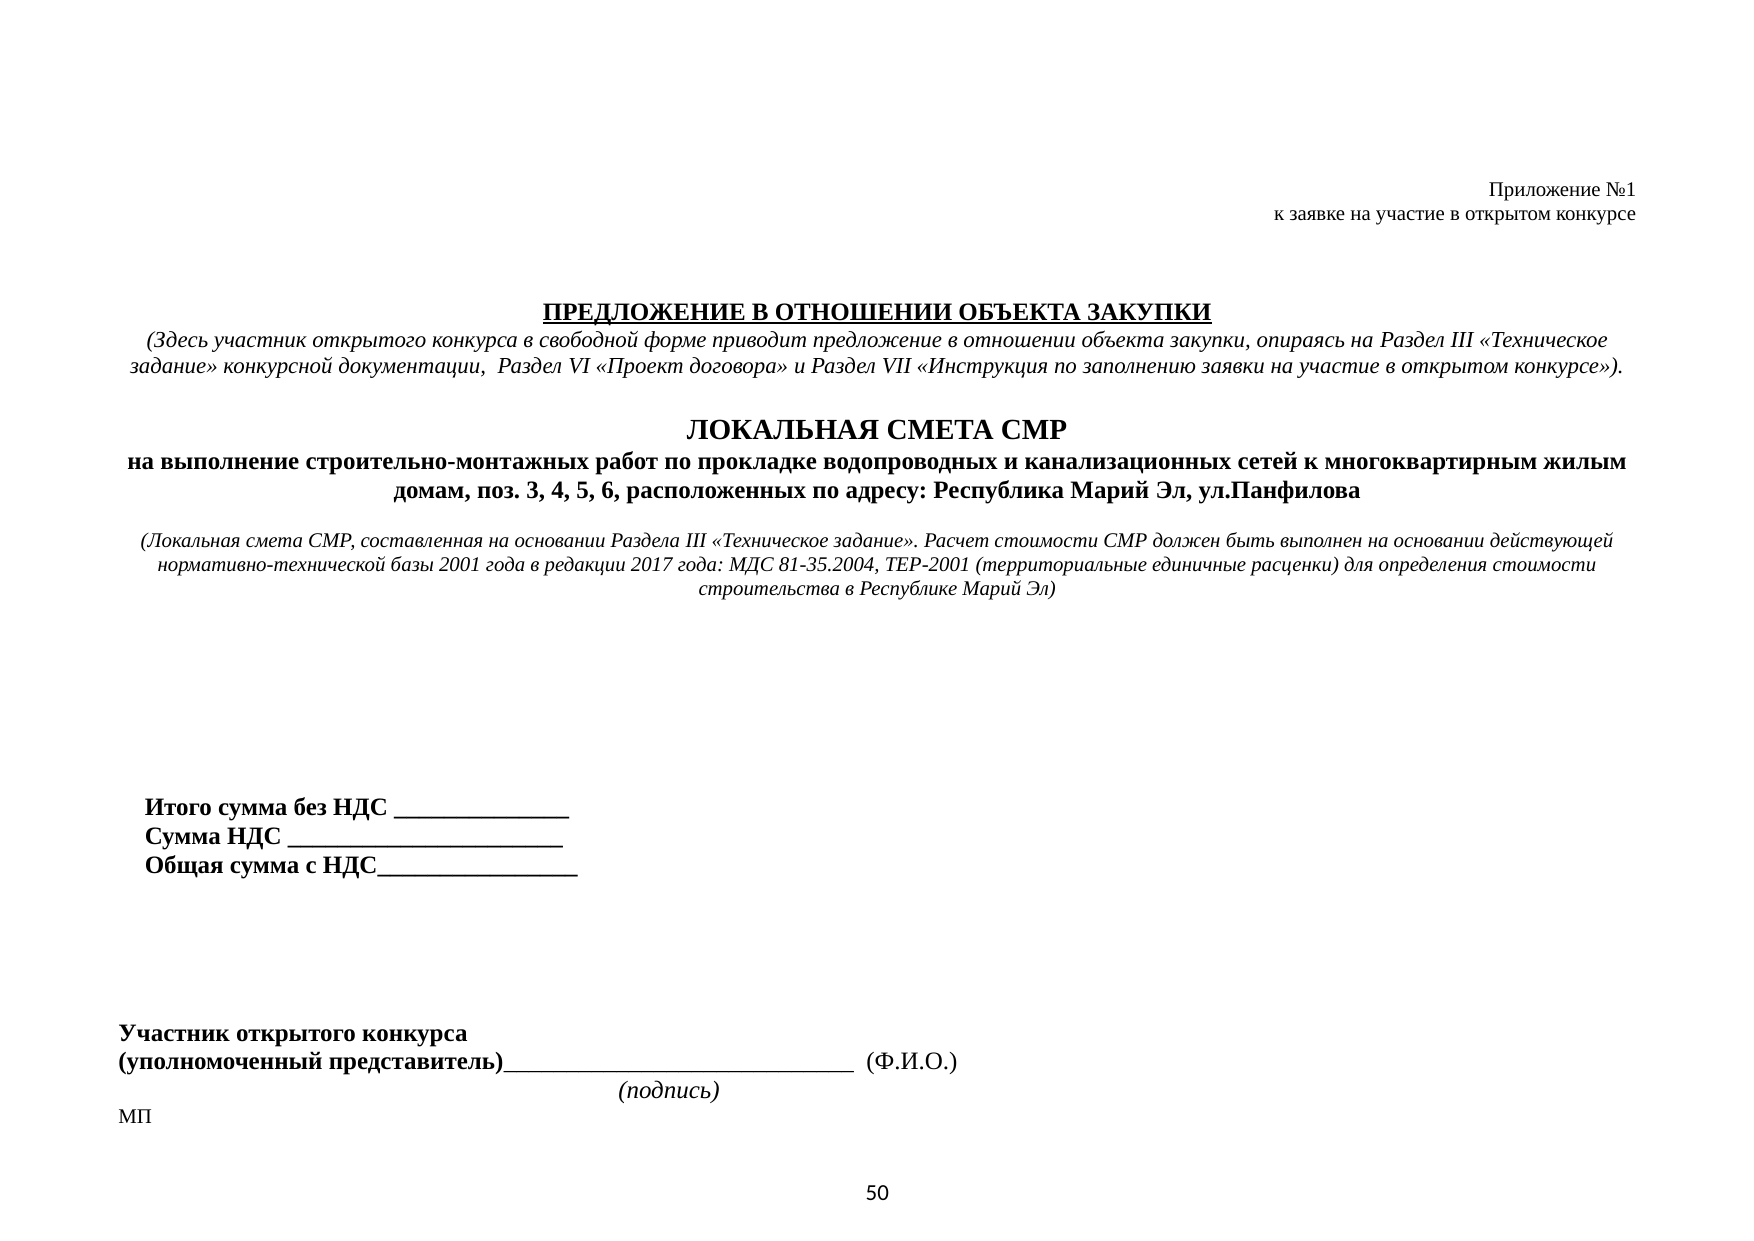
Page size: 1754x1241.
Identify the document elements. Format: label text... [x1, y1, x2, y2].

text (Здесь участник открытого конкурса в свободной форме приводит предложение в отношении объекта закупки, опираясь на Раздел III «Техническое задание» конкурсной документации, Раздел VI «Проект договора» и Раздел VII «Инструкция по заполнению заявки на участие в открытом конкурсе»). [118, 326, 1636, 379]
text (Локальная смета СМР, составленная на основании Раздела III «Техническое задание». Расчет стоимости СМР должен быть выполнен на основании действующей нормативно-технической базы 2001 года в редакции 2017 года: МДС 81-35.2004, ТЕР-2001 (территориальные единичные расценки) для определения стоимости строительства в Республике Марий Эл) [118, 528, 1636, 600]
text на выполнение строительно-монтажных работ по прокладке водопроводных и канализационных сетей к многоквартирным жилым домам, поз. 3, 4, 5, 6, расположенных по адресу: Республика Марий Эл, ул.Панфилова [118, 446, 1636, 503]
text ЛОКАЛЬНАЯ СМЕТА СМР [118, 412, 1636, 446]
text (уполномоченный представитель)____________________________ (Ф.И.О.) [118, 1046, 1647, 1075]
text ПРЕДЛОЖЕНИЕ В ОТНОШЕНИИ ОБЪЕКТА ЗАКУПКИ [118, 297, 1636, 326]
text к заявке на участие в открытом конкурсе [118, 201, 1636, 225]
table_header Итого сумма без НДС ______________ [142, 792, 1061, 821]
text Участник открытого конкурса [118, 1018, 1647, 1046]
table_cell Общая сумма с НДС________________ [142, 850, 1061, 878]
table_cell Сумма НДС ______________________ [142, 821, 1061, 850]
text МП [118, 1104, 1636, 1128]
text Приложение №1 [118, 177, 1636, 201]
text (подпись) [118, 1075, 1636, 1104]
